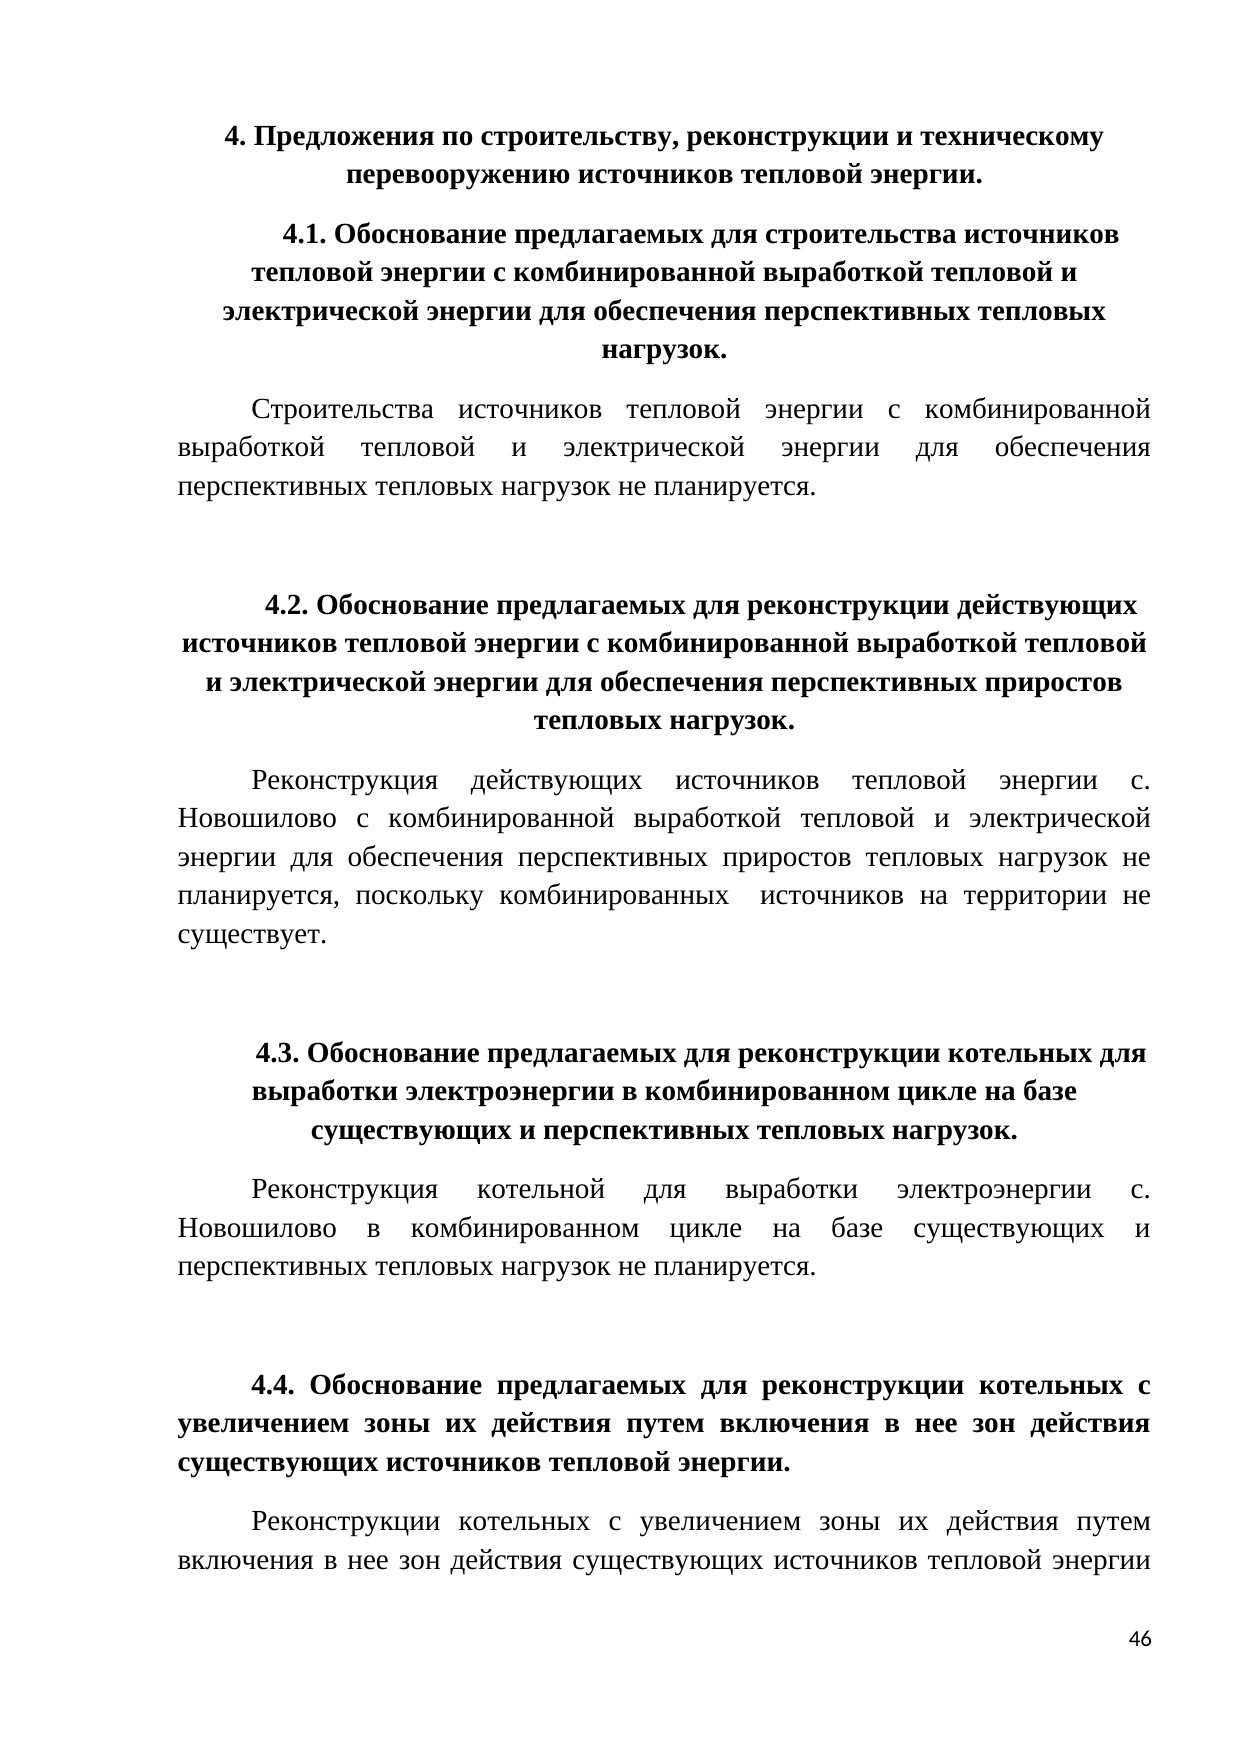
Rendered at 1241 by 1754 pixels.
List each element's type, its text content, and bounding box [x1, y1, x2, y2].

text 4.2. Обоснование предлагаемых для реконструкции действующих источников тепловой энергии с комбинированной выработкой тепловой и электрической энергии для обеспечения перспективных приростов тепловых нагрузок. [177, 587, 1152, 736]
text Реконструкция котельной для выработки электроэнергии с. Новошилово в комбинированном цикле на базе существующих и перспективных тепловых нагрузок не планируется. [177, 1171, 1152, 1282]
text 4. Предложения по строительству, реконструкции и техническому перевооружению источников тепловой энергии. [177, 118, 1152, 190]
text 4.1. Обоснование предлагаемых для строительства источников тепловой энергии с комбинированной выработкой тепловой и электрической энергии для обеспечения перспективных тепловых нагрузок. [177, 216, 1152, 365]
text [177, 1503, 1152, 1576]
text Реконструкция действующих источников тепловой энергии с. Новошилово с комбинированной выработкой тепловой и электрической энергии для обеспечения перспективных приростов тепловых нагрузок не планируется, поскольку комбинированных источников на территории не существует. [177, 762, 1152, 949]
text 4.4. Обоснование предлагаемых для реконструкции котельных с увеличением зоны их действия путем включения в нее зон действия существующих источников тепловой энергии. [177, 1367, 1152, 1478]
text Строительства источников тепловой энергии с комбинированной выработкой тепловой и электрической энергии для обеспечения перспективных тепловых нагрузок не планируется. [177, 391, 1152, 502]
text 4.3. Обоснование предлагаемых для реконструкции котельных для выработки электроэнергии в комбинированном цикле на базе существующих и перспективных тепловых нагрузок. [177, 1035, 1152, 1145]
